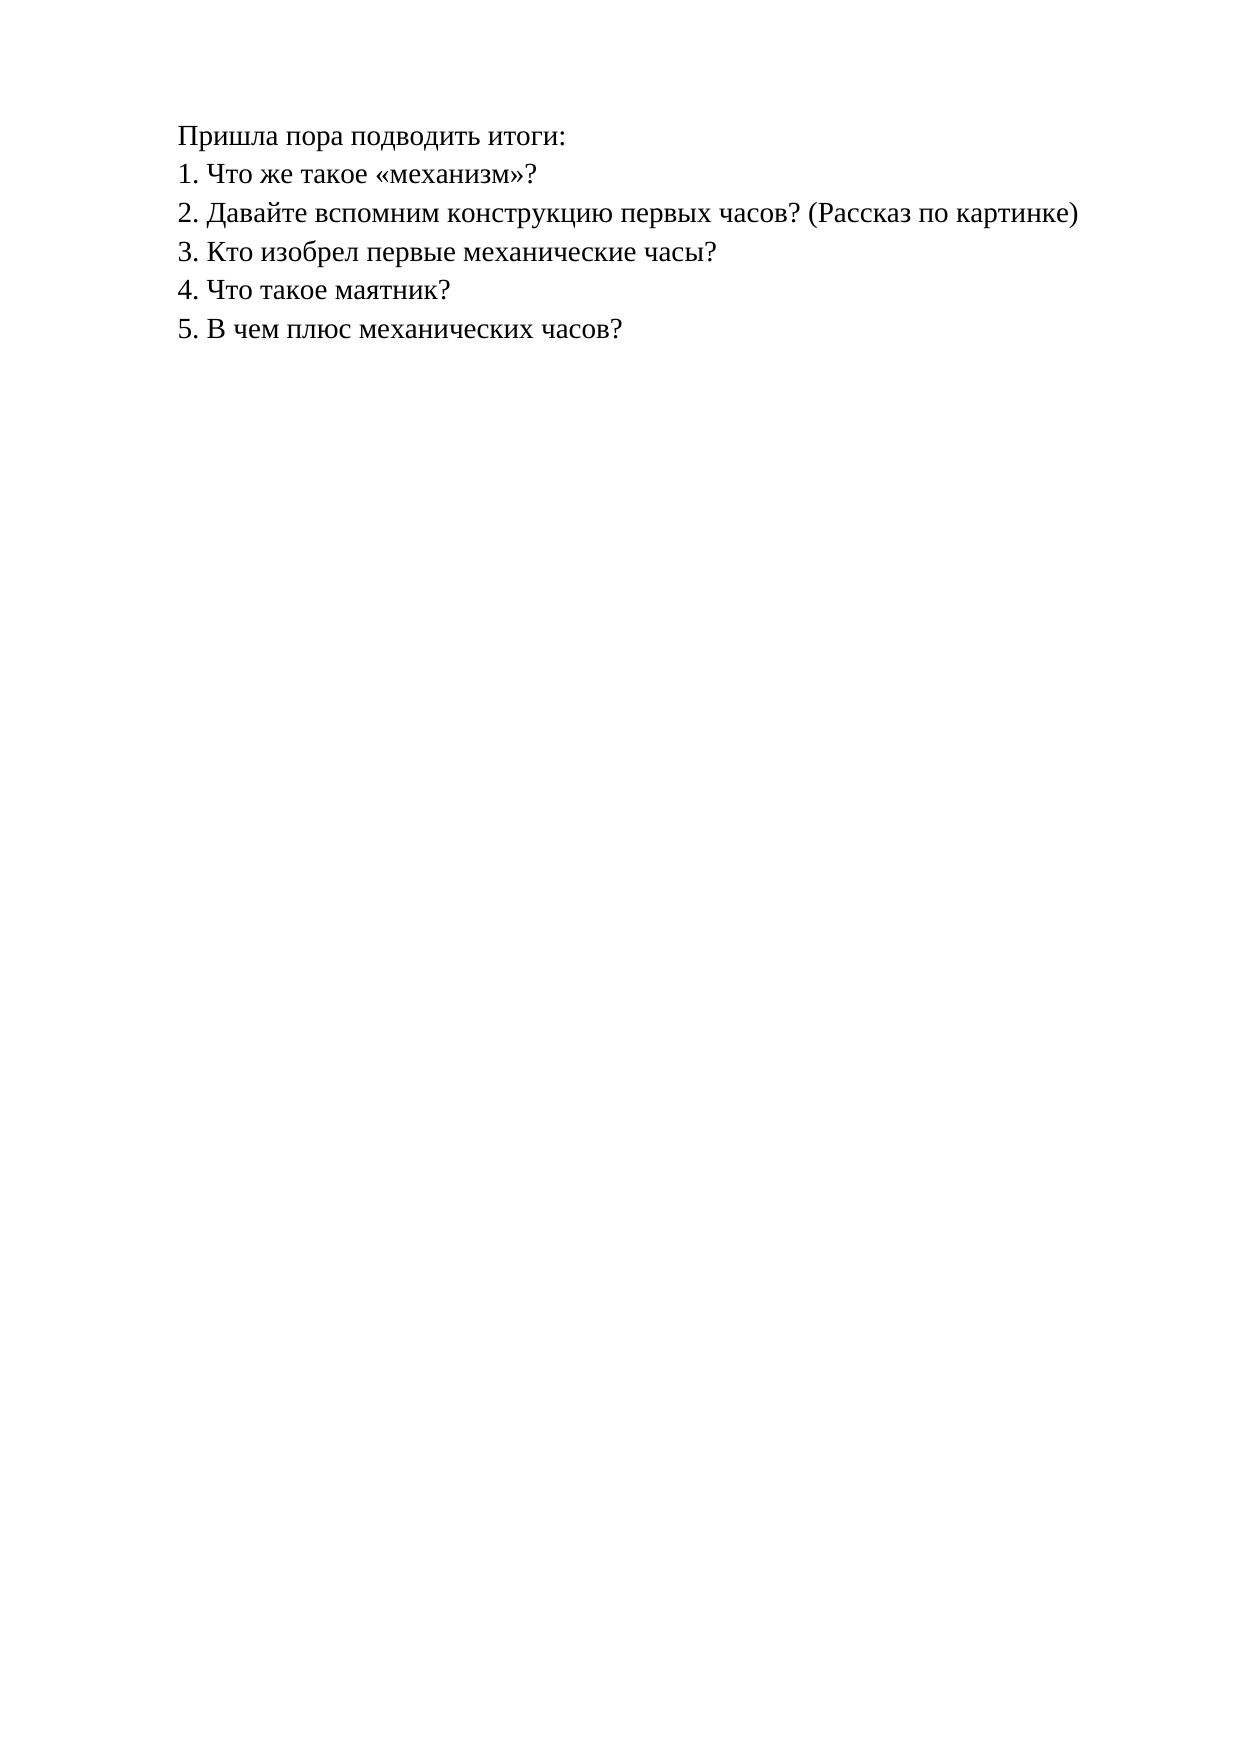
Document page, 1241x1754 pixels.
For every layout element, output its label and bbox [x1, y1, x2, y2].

text [177, 118, 1152, 344]
